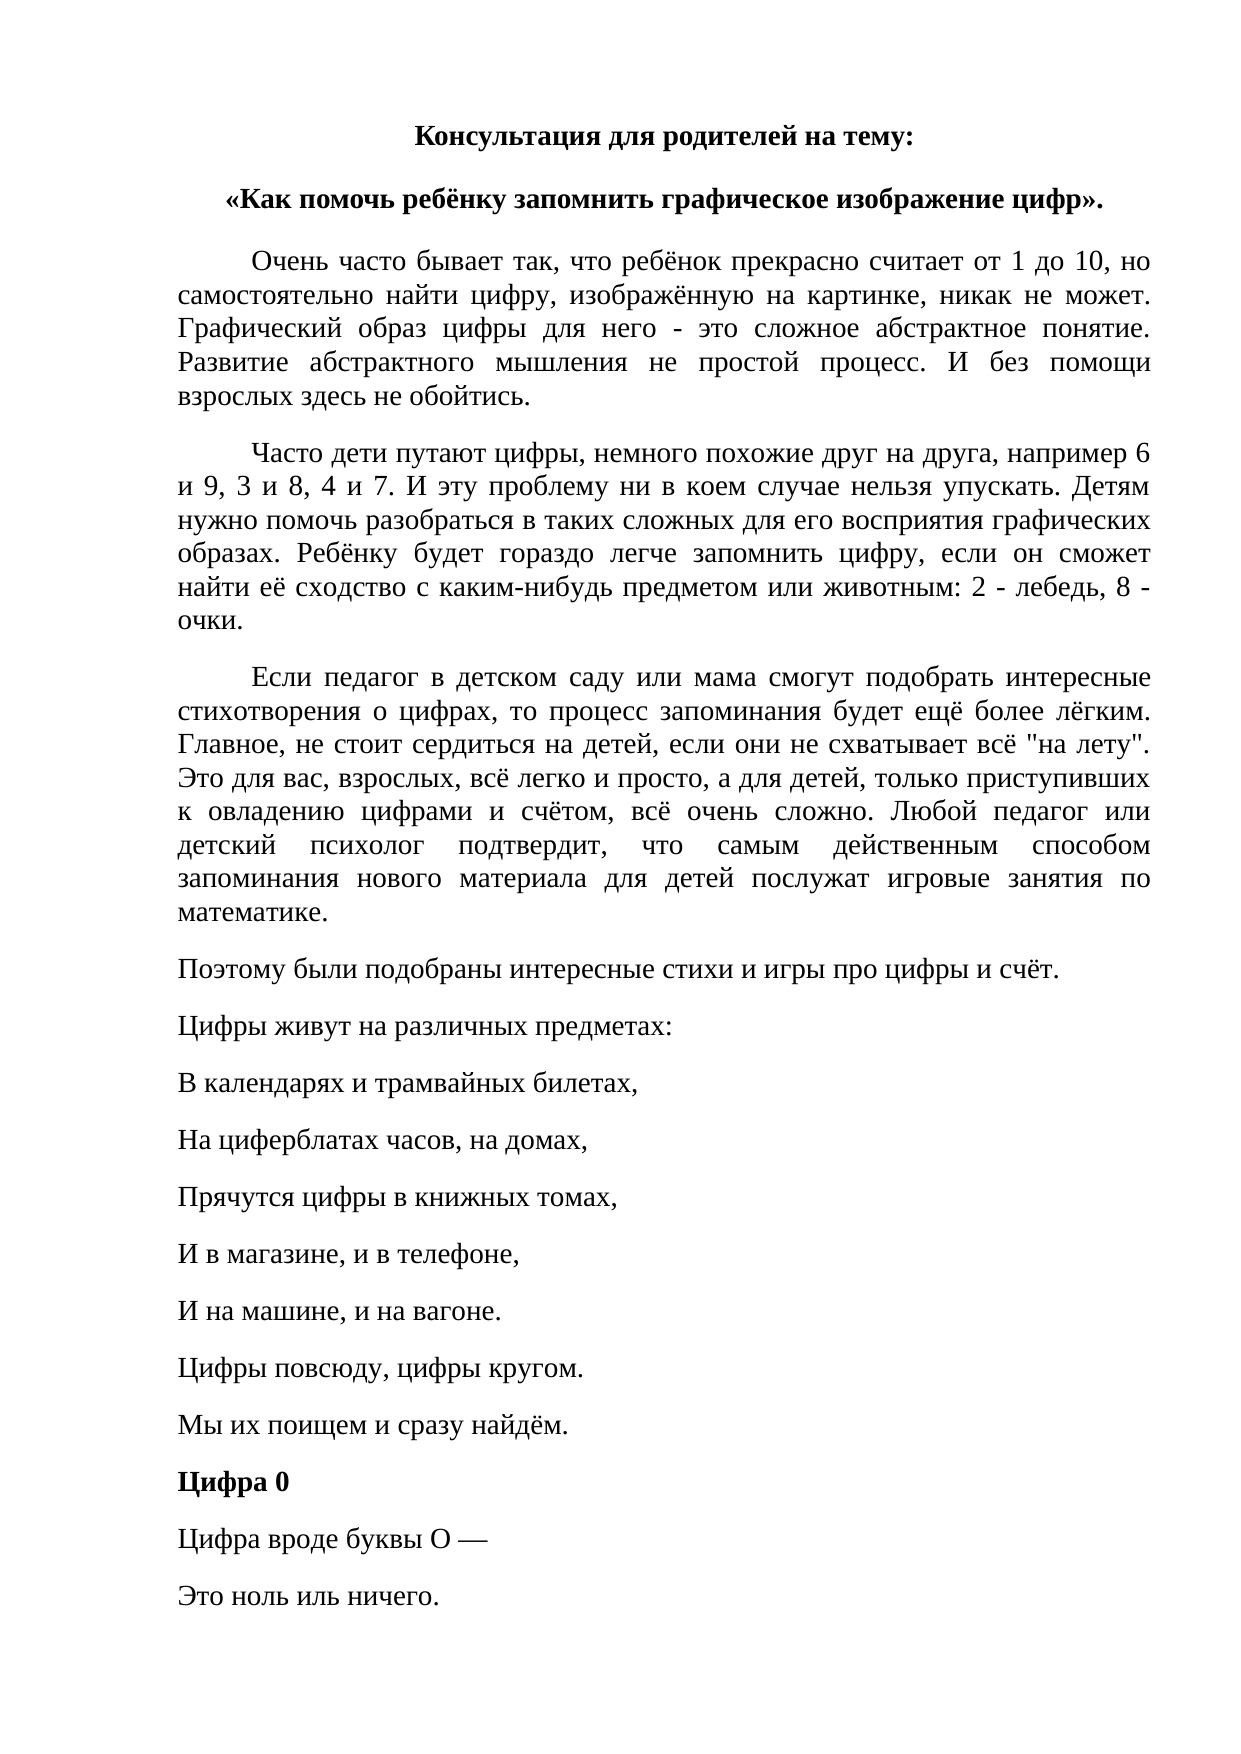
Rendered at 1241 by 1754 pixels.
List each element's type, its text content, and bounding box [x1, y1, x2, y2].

text Часто дети путают цифры, немного похожие друг на друга, например 6 и 9, 3 и 8, 4 и 7. И эту проблему ни в коем случае нельзя упускать. Детям нужно помочь разобраться в таких сложных для его восприятия графических образах. Ребёнку будет гораздо легче запомнить цифру, если он сможет найти её сходство с каким-нибудь предметом или животным: 2 - лебедь, 8 - очки. [177, 435, 1152, 636]
text Консультация для родителей на тему: [177, 118, 1152, 152]
text Если педагог в детском саду или мама смогут подобрать интересные стихотворения о цифрах, то процесс запоминания будет ещё более лёгким. Главное, не стоит сердиться на детей, если они не схватывает всё "на лету". Это для вас, взрослых, всё легко и просто, а для детей, только приступивших к овладению цифрами и счётом, всё очень сложно. Любой педагог или детский психолог подтвердит, что самым действенным способом запоминания нового материала для детей послужат игровые занятия по математике. [177, 659, 1152, 928]
text И на машине, и на вагоне. [177, 1293, 1152, 1327]
text Очень часто бывает так, что ребёнок прекрасно считает от 1 до 10, но самостоятельно найти цифру, изображённую на картинке, никак не может. Графический образ цифры для него - это сложное абстрактное понятие. Развитие абстрактного мышления не простой процесс. И без помощи взрослых здесь не обойтись. [177, 243, 1152, 411]
text И в магазине, и в телефоне, [177, 1236, 1152, 1269]
text Цифры повсюду, цифры кругом. [177, 1350, 1152, 1383]
text Поэтому были подобраны интересные стихи и игры про цифры и счёт. [177, 951, 1152, 985]
text В календарях и трамвайных билетах, [177, 1065, 1152, 1099]
text Мы их поищем и сразу найдём. [177, 1407, 1152, 1441]
text Это ноль иль ничего. [177, 1578, 1152, 1611]
text Цифра вроде буквы О — [177, 1521, 1152, 1554]
text Цифра 0 [177, 1464, 1152, 1497]
text Прячутся цифры в книжных томах, [177, 1179, 1152, 1213]
text «Как помочь ребёнку запомнить графическое изображение цифр». [177, 181, 1152, 214]
text Цифры живут на различных предметах: [177, 1008, 1152, 1042]
text На циферблатах часов, на домах, [177, 1122, 1152, 1156]
